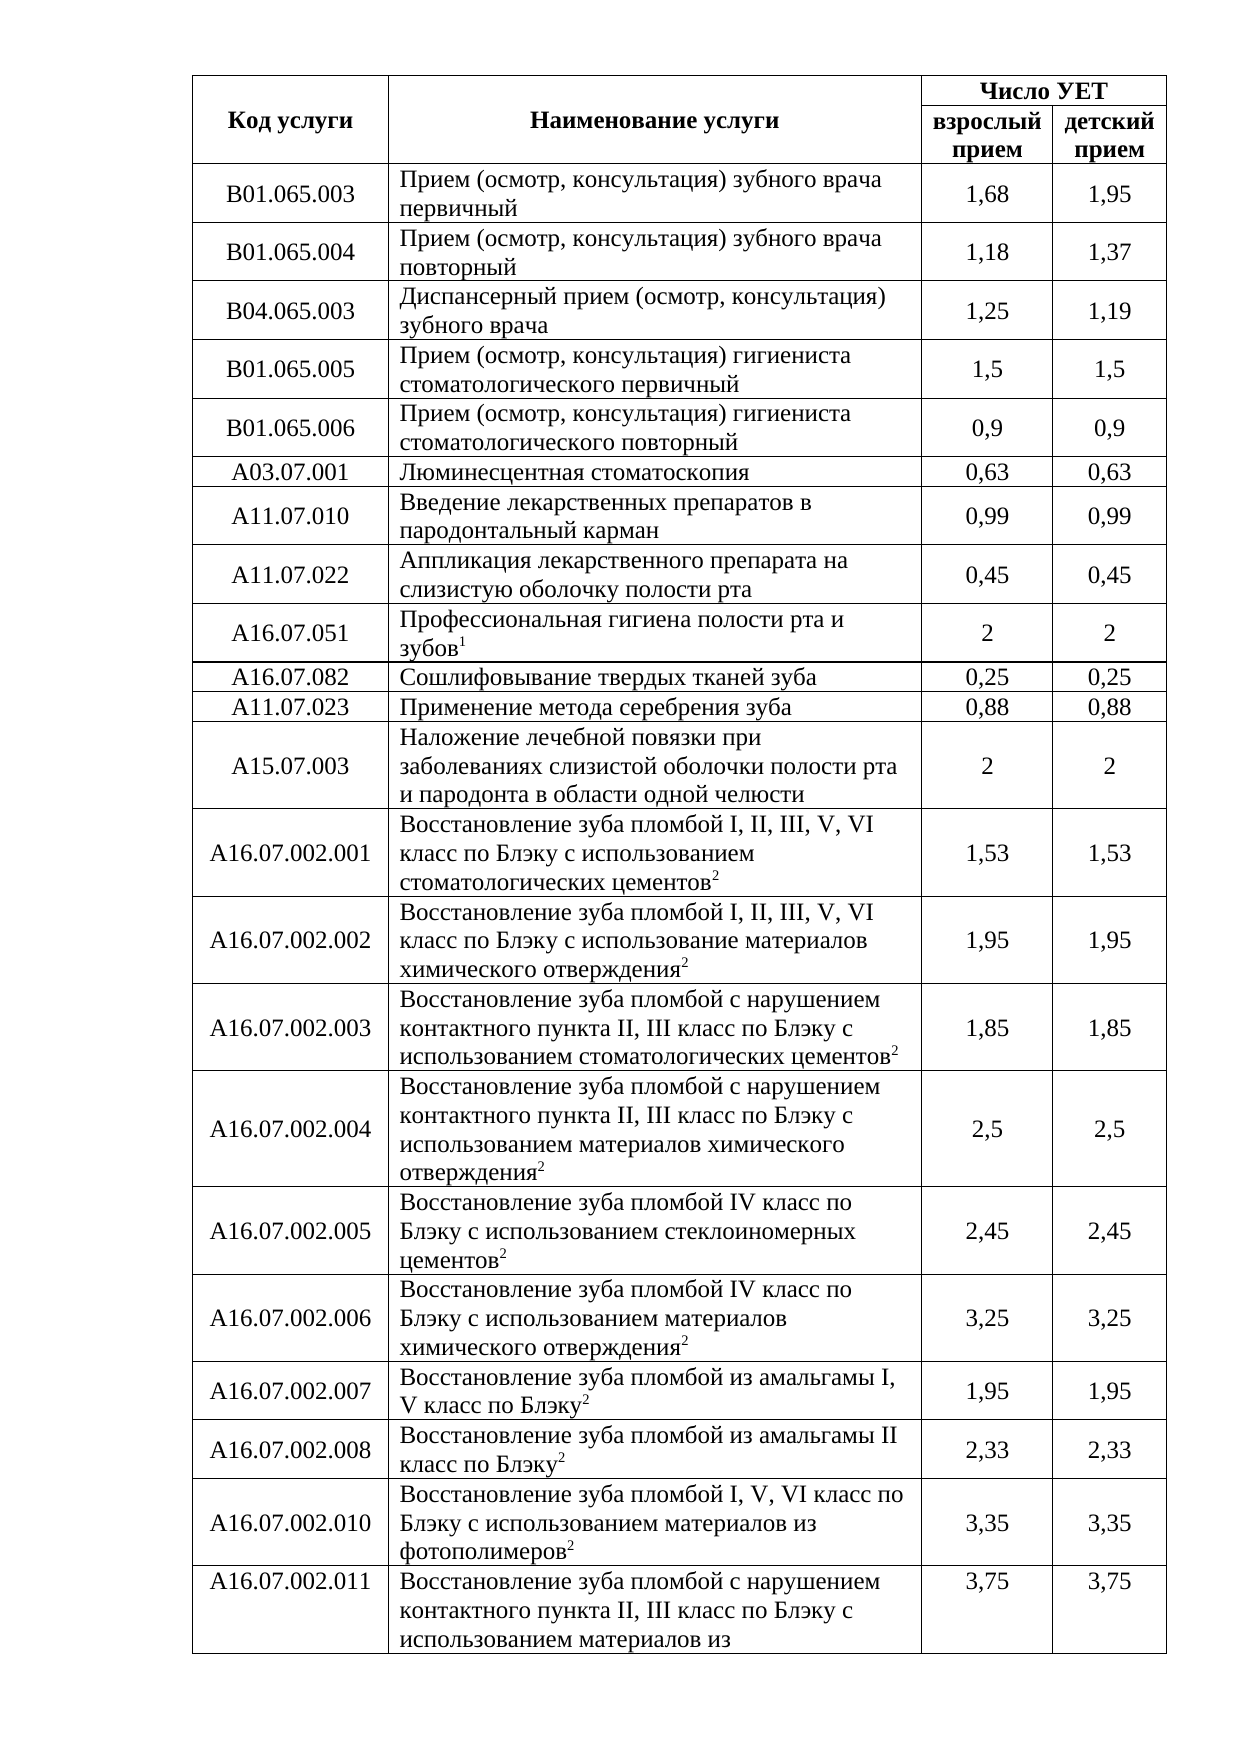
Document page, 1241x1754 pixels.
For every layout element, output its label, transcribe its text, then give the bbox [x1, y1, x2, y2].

table_cell 3,25 [922, 1275, 1052, 1361]
table_cell B01.065.006 [193, 399, 388, 456]
table_cell 0,45 [1053, 545, 1166, 603]
table_cell 0,63 [1053, 457, 1166, 486]
table_header Наименование услуги [389, 76, 921, 163]
table_cell Введение лекарственных препаратов в пародонтальный карман [389, 487, 921, 544]
table_cell Сошлифовывание твердых тканей зуба [389, 663, 921, 691]
table_cell А16.07.002.004 [193, 1071, 388, 1186]
table_cell А16.07.002.002 [193, 897, 388, 983]
table_cell 3,35 [922, 1479, 1052, 1565]
table_cell Восстановление зуба пломбой с нарушением контактного пункта II, III класс по Блэку с использованием стоматологических цементов2 [389, 984, 921, 1070]
table_cell 2,45 [922, 1187, 1052, 1273]
table_cell 1,95 [1053, 1362, 1166, 1419]
table_cell 1,18 [922, 223, 1052, 280]
table_cell Восстановление зуба пломбой IV класс по Блэку с использованием стеклоиномерных цементов2 [389, 1187, 921, 1273]
table_cell А16.07.002.007 [193, 1362, 388, 1419]
table_cell 0,88 [1053, 692, 1166, 721]
table_cell 1,95 [922, 897, 1052, 983]
table_cell 0,63 [922, 457, 1052, 486]
table_cell 1,5 [1053, 340, 1166, 397]
table_cell 3,25 [1053, 1275, 1166, 1361]
table_cell 2 [922, 604, 1052, 661]
table_cell Восстановление зуба пломбой IV класс по Блэку с использованием материалов химического отверждения2 [389, 1275, 921, 1361]
table_cell Люминесцентная стоматоскопия [389, 457, 921, 486]
table_cell B04.065.003 [193, 281, 388, 339]
table_cell А16.07.002.008 [193, 1420, 388, 1478]
table_cell A11.07.010 [193, 487, 388, 544]
table_cell 2 [1053, 604, 1166, 661]
table_cell Прием (осмотр, консультация) зубного врача первичный [389, 164, 921, 222]
table_cell 1,53 [922, 809, 1052, 896]
table_cell 0,25 [1053, 663, 1166, 691]
table_cell Профессиональная гигиена полости рта и зубов1 [389, 604, 921, 661]
table_cell B01.065.003 [193, 164, 388, 222]
table_cell 0,45 [922, 545, 1052, 603]
table_cell A16.07.082 [193, 663, 388, 691]
table_cell Прием (осмотр, консультация) зубного врача повторный [389, 223, 921, 280]
table_cell 1,85 [922, 984, 1052, 1070]
table_cell 3,35 [1053, 1479, 1166, 1565]
table_cell Восстановление зуба пломбой I, II, III, V, VI класс по Блэку с использованием стоматологических цементов2 [389, 809, 921, 896]
table_cell 3,75 [922, 1566, 1052, 1652]
table_cell 1,37 [1053, 223, 1166, 280]
table_cell детский прием [1053, 106, 1166, 163]
table_cell 1,85 [1053, 984, 1166, 1070]
table_cell 1,95 [1053, 164, 1166, 222]
table_cell Восстановление зуба пломбой с нарушением контактного пункта II, III класс по Блэку с использованием материалов химического отверждения2 [389, 1071, 921, 1186]
table_cell Применение метода серебрения зуба [389, 692, 921, 721]
table_cell A03.07.001 [193, 457, 388, 486]
table_cell 2,5 [922, 1071, 1052, 1186]
table_cell 3,75 [1053, 1566, 1166, 1652]
table_cell Аппликация лекарственного препарата на слизистую оболочку полости рта [389, 545, 921, 603]
table_cell А16.07.002.010 [193, 1479, 388, 1565]
table_cell 2 [1053, 722, 1166, 808]
table_cell Прием (осмотр, консультация) гигиениста стоматологического повторный [389, 399, 921, 456]
table_cell Восстановление зуба пломбой из амальгамы II класс по Блэку2 [389, 1420, 921, 1478]
table_cell 0,99 [1053, 487, 1166, 544]
table_cell А16.07.002.005 [193, 1187, 388, 1273]
table_cell А16.07.002.011 [193, 1566, 388, 1652]
table_cell 1,53 [1053, 809, 1166, 896]
table_cell A11.07.022 [193, 545, 388, 603]
table_cell 2,33 [922, 1420, 1052, 1478]
table_cell B01.065.004 [193, 223, 388, 280]
table_cell 1,19 [1053, 281, 1166, 339]
table_cell A15.07.003 [193, 722, 388, 808]
table_cell 1,25 [922, 281, 1052, 339]
table_cell Восстановление зуба пломбой из амальгамы I, V класс по Блэку2 [389, 1362, 921, 1419]
table_cell 0,25 [922, 663, 1052, 691]
table_cell B01.065.005 [193, 340, 388, 397]
table_cell 1,95 [1053, 897, 1166, 983]
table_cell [389, 1566, 921, 1652]
table_cell А16.07.002.003 [193, 984, 388, 1070]
table_cell 2,5 [1053, 1071, 1166, 1186]
table_cell 0,88 [922, 692, 1052, 721]
table_header Число УЕТ [922, 76, 1166, 105]
table_cell A16.07.051 [193, 604, 388, 661]
table_cell 1,95 [922, 1362, 1052, 1419]
table_cell 0,9 [922, 399, 1052, 456]
table_cell Диспансерный прием (осмотр, консультация) зубного врача [389, 281, 921, 339]
table_cell Прием (осмотр, консультация) гигиениста стоматологического первичный [389, 340, 921, 397]
table_cell 0,9 [1053, 399, 1166, 456]
table_cell взрослый прием [922, 106, 1052, 163]
table_cell 2,33 [1053, 1420, 1166, 1478]
table_cell 2 [922, 722, 1052, 808]
table_header Код услуги [193, 76, 388, 163]
table_cell Наложение лечебной повязки при заболеваниях слизистой оболочки полости рта и пародонта в области одной челюсти [389, 722, 921, 808]
table_cell Восстановление зуба пломбой I, V, VI класс по Блэку с использованием материалов из фотополимеров2 [389, 1479, 921, 1565]
table_cell Восстановление зуба пломбой I, II, III, V, VI класс по Блэку с использование материалов химического отверждения2 [389, 897, 921, 983]
table_cell А16.07.002.001 [193, 809, 388, 896]
table_cell 2,45 [1053, 1187, 1166, 1273]
table_cell А16.07.002.006 [193, 1275, 388, 1361]
table_cell 1,5 [922, 340, 1052, 397]
table_cell 1,68 [922, 164, 1052, 222]
table_cell A11.07.023 [193, 692, 388, 721]
table_cell 0,99 [922, 487, 1052, 544]
